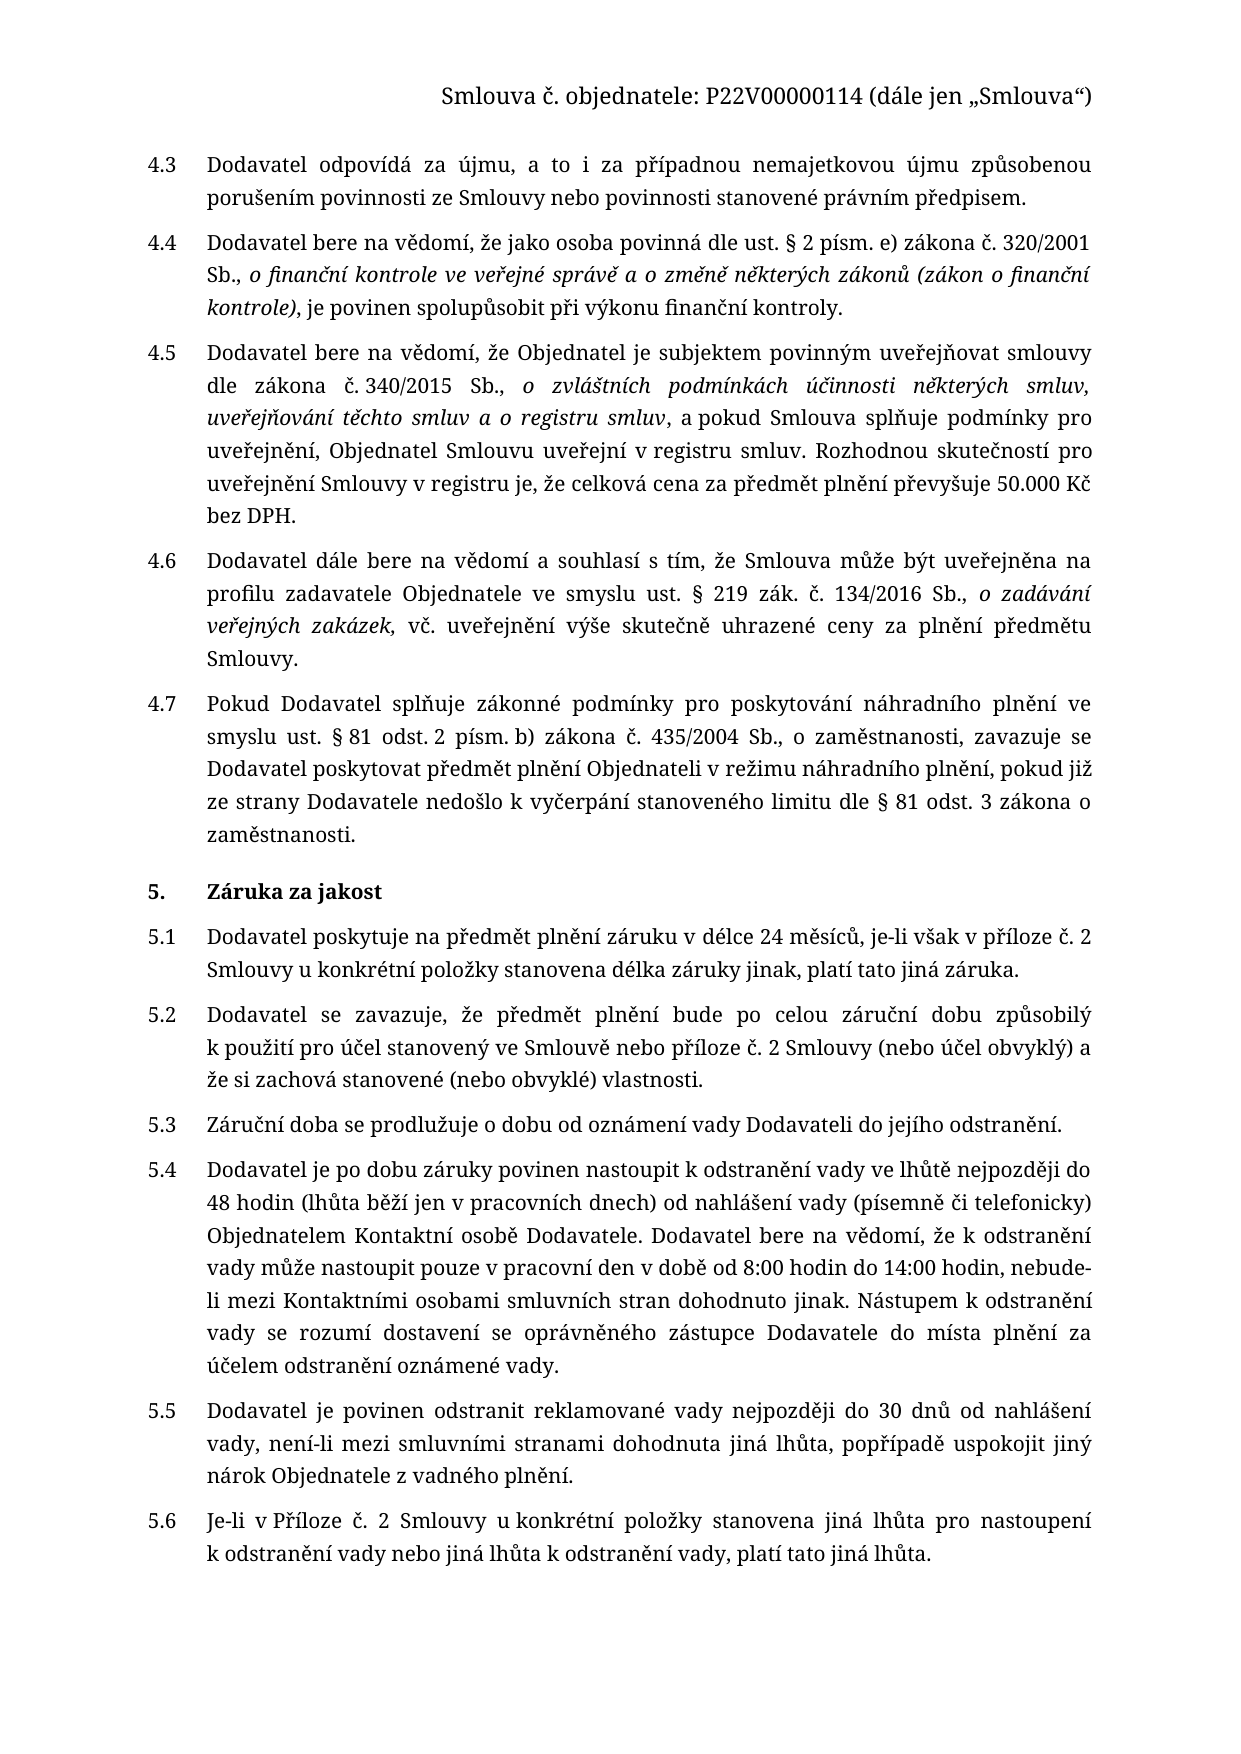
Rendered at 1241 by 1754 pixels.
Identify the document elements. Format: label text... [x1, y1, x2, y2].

list Dodavatel poskytuje na předmět plnění záruku v délce 24 měsíců, je-li však v příloze č. 2 Smlouvy u konkrétní položky stanovena délka záruky jinak, platí tato jiná záruka. [148, 922, 1093, 983]
list Dodavatel je po dobu záruky povinen nastoupit k odstranění vady ve lhůtě nejpozději do 48 hodin (lhůta běží jen v pracovních dnech) od nahlášení vady (písemně či telefonicky) Objednatelem Kontaktní osobě Dodavatele. Dodavatel bere na vědomí, že k odstranění vady může nastoupit pouze v pracovní den v době od 8:00 hodin do 14:00 hodin, nebude-li mezi Kontaktními osobami smluvních stran dohodnuto jinak. Nástupem k odstranění vady se rozumí dostavení se oprávněného zástupce Dodavatele do místa plnění za účelem odstranění oznámené vady. [148, 1156, 1093, 1379]
list Dodavatel je povinen odstranit reklamované vady nejpozději do 30 dnů od nahlášení vady, není-li mezi smluvními stranami dohodnuta jiná lhůta, popřípadě uspokojit jiný nárok Objednatele z vadného plnění. [148, 1396, 1093, 1490]
list Dodavatel se zavazuje, že předmět plnění bude po celou záruční dobu způsobilý k použití pro účel stanovený ve Smlouvě nebo příloze č. 2 Smlouvy (nebo účel obvyklý) a že si zachová stanovené (nebo obvyklé) vlastnosti. [148, 1000, 1093, 1094]
list Dodavatel dále bere na vědomí a souhlasí s tím, že Smlouva může být uveřejněna na profilu zadavatele Objednatele ve smyslu ust. § 219 zák. č. 134/2016 Sb., o zadávání veřejných zakázek, vč. uveřejnění výše skutečně uhrazené ceny za plnění předmětu Smlouvy. [148, 546, 1093, 673]
list Je-li v Příloze č. 2 Smlouvy u konkrétní položky stanovena jiná lhůta pro nastoupení k odstranění vady nebo jiná lhůta k odstranění vady, platí tato jiná lhůta. [148, 1507, 1093, 1568]
list Dodavatel bere na vědomí, že Objednatel je subjektem povinným uveřejňovat smlouvy dle zákona č. 340/2015 Sb., o zvláštních podmínkách účinnosti některých smluv, uveřejňování těchto smluv a o registru smluv, a pokud Smlouva splňuje podmínky pro uveřejnění, Objednatel Smlouvu uveřejní v registru smluv. Rozhodnou skutečností pro uveřejnění Smlouvy v registru je, že celková cena za předmět plnění převyšuje 50.000 Kč bez DPH. [148, 338, 1093, 530]
list Pokud Dodavatel splňuje zákonné podmínky pro poskytování náhradního plnění ve smyslu ust. § 81 odst. 2 písm. b) zákona č. 435/2004 Sb., o zaměstnanosti, zavazuje se Dodavatel poskytovat předmět plnění Objednateli v režimu náhradního plnění, pokud již ze strany Dodavatele nedošlo k vyčerpání stanoveného limitu dle § 81 odst. 3 zákona o zaměstnanosti. [148, 689, 1093, 848]
list Dodavatel bere na vědomí, že jako osoba povinná dle ust. § 2 písm. e) zákona č. 320/2001 Sb., o finanční kontrole ve veřejné správě a o změně některých zákonů (zákon o finanční kontrole), je povinen spolupůsobit při výkonu finanční kontroly. [148, 228, 1093, 322]
list Dodavatel odpovídá za újmu, a to i za případnou nemajetkovou újmu způsobenou porušením povinnosti ze Smlouvy nebo povinnosti stanovené právním předpisem. [148, 150, 1093, 211]
list Záruční doba se prodlužuje o dobu od oznámení vady Dodavateli do jejího odstranění. [148, 1110, 1093, 1139]
list Záruka za jakost [148, 877, 1093, 906]
